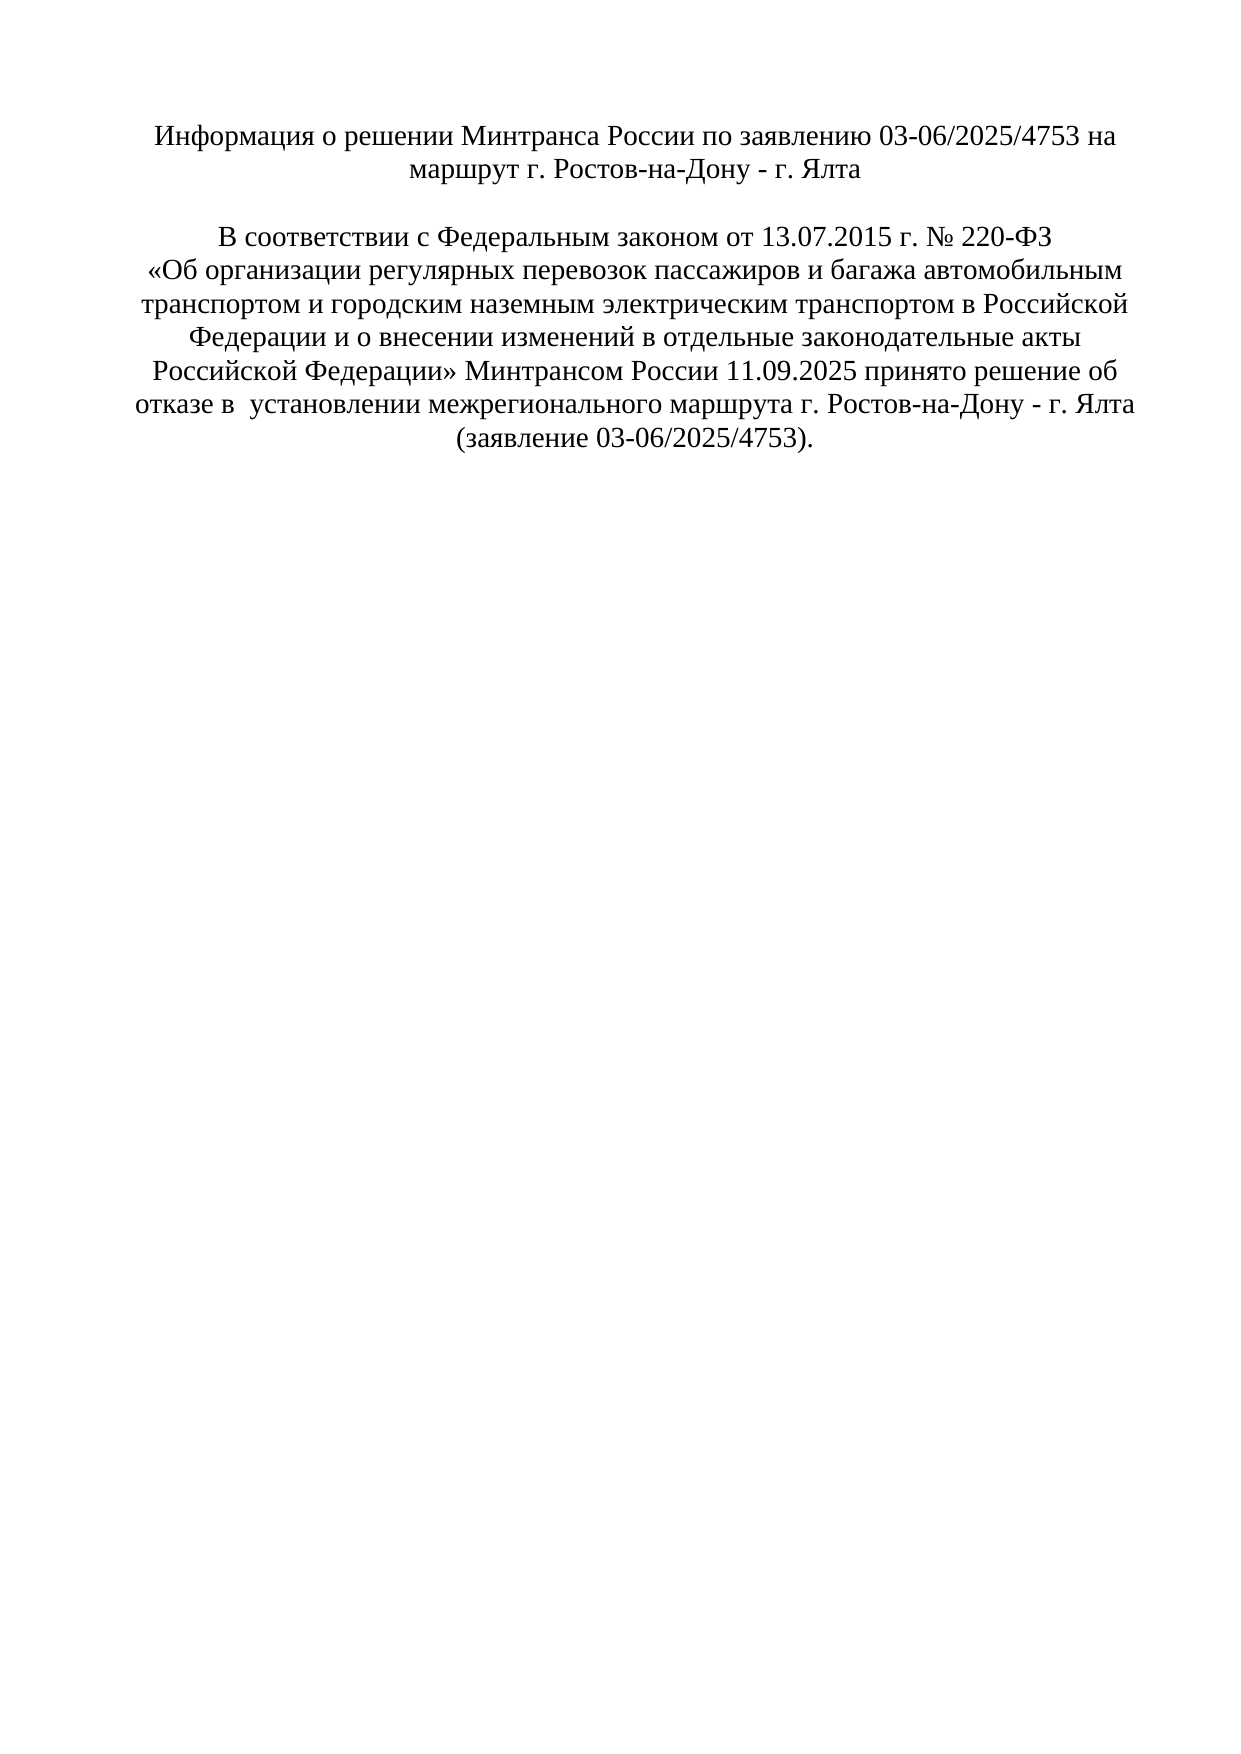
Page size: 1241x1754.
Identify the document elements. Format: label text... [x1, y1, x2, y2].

text В соответствии с Федеральным законом от 13.07.2015 г. № 220-ФЗ «Об организации регулярных перевозок пассажиров и багажа автомобильным транспортом и городским наземным электрическим транспортом в Российской Федерации и о внесении изменений в отдельные законодательные акты Российской Федерации» Минтрансом России 11.09.2025 принято решение об отказе в установлении межрегионального маршрута г. Ростов-на-Дону - г. Ялта (заявление 03-06/2025/4753). [118, 219, 1152, 453]
text Информация о решении Минтранса России по заявлению 03-06/2025/4753 на маршрут г. Ростов-на-Дону - г. Ялта [118, 118, 1152, 185]
